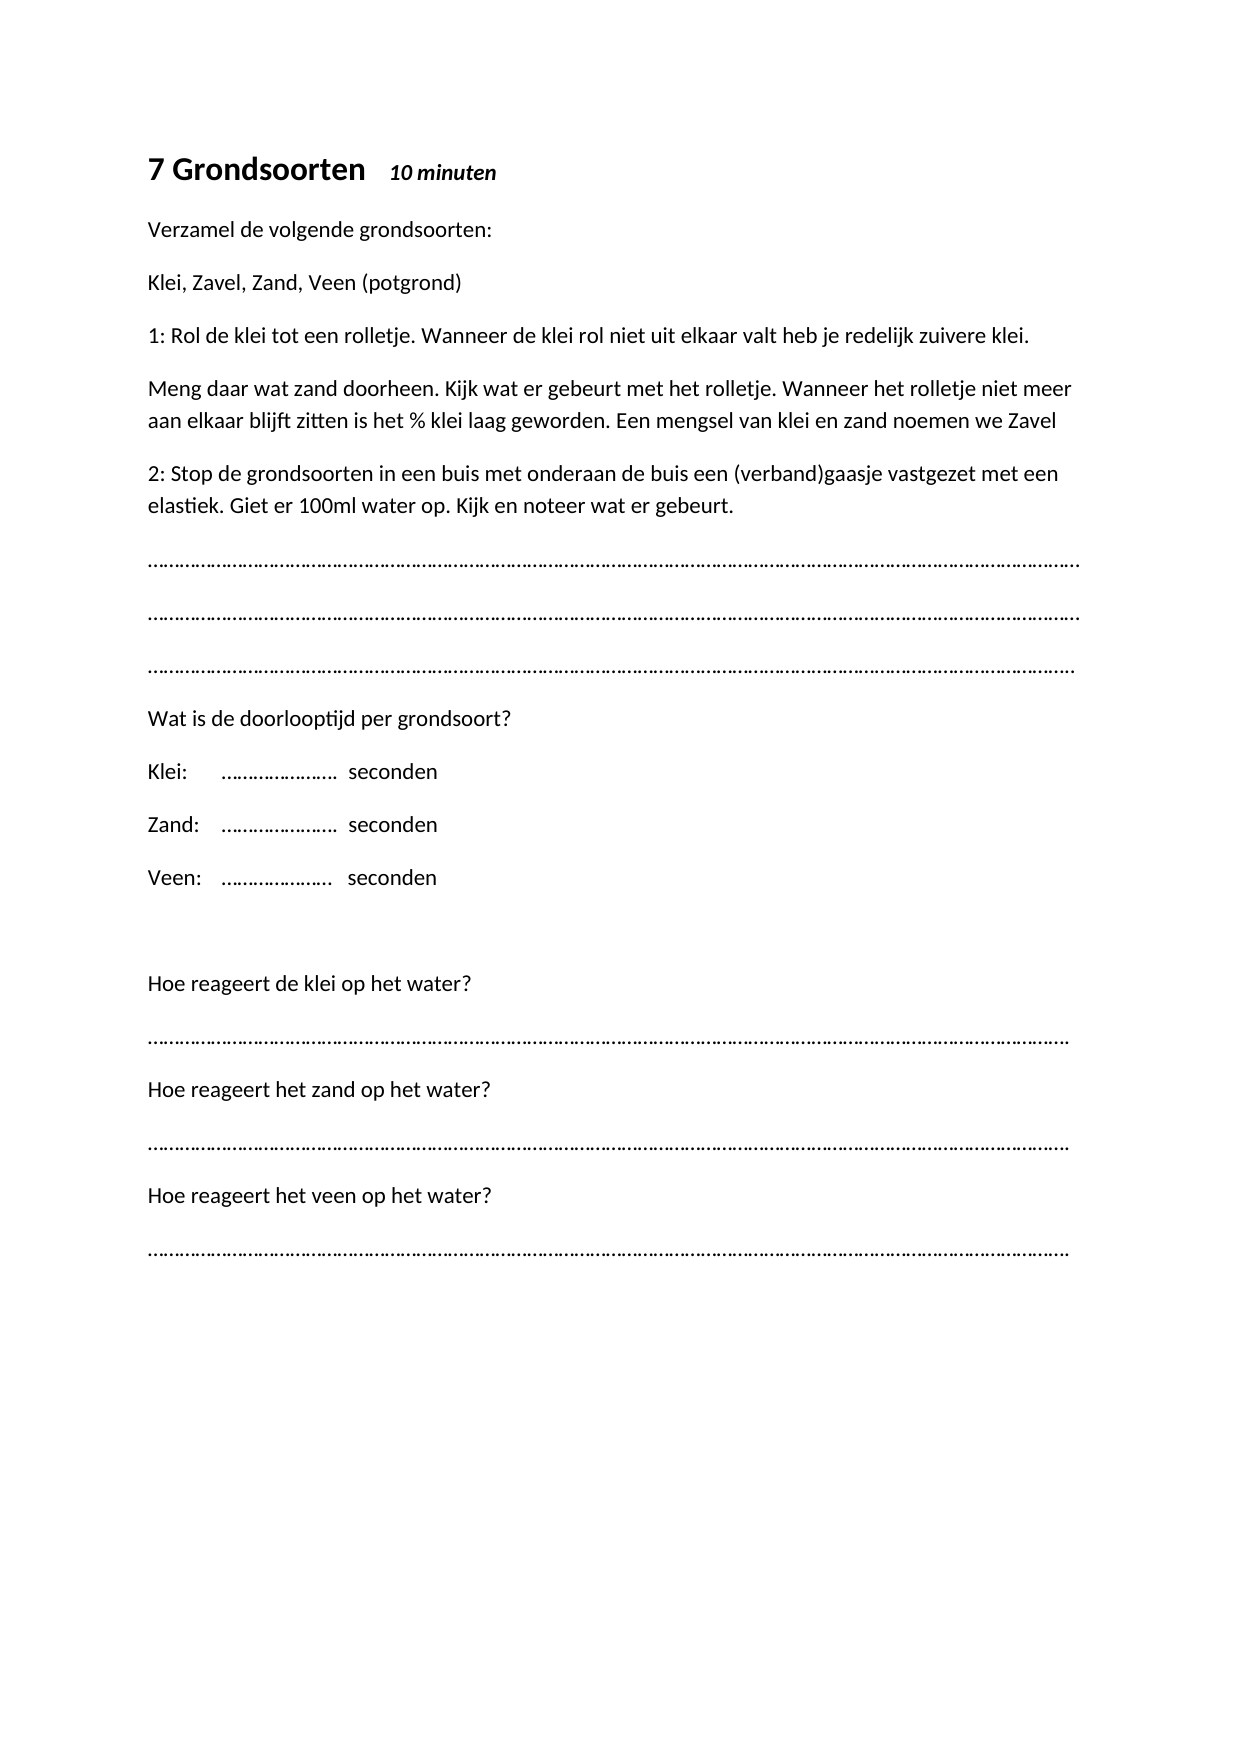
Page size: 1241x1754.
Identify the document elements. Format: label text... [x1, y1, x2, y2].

text Zand: …………………. seconden [148, 810, 1093, 838]
text Hoe reageert het veen op het water? [148, 1181, 1093, 1209]
text Wat is de doorlooptijd per grondsoort? [148, 704, 1093, 732]
text Hoe reageert het zand op het water? [148, 1075, 1093, 1103]
text 7 Grondsoorten 10 minuten [148, 148, 1093, 188]
text 2: Stop de grondsoorten in een buis met onderaan de buis een (verband)gaasje vastgezet met een elastiek. Giet er 100ml water op. Kijk en noteer wat er gebeurt. [148, 459, 1093, 520]
text ………………………………………………………………………………………………………………………………………………………….. [148, 651, 1093, 679]
text …………………………………………………………………………………………………………………………………………………………. [148, 1022, 1093, 1050]
text Meng daar wat zand doorheen. Kijk wat er gebeurt met het rolletje. Wanneer het rolletje niet meer aan elkaar blijft zitten is het % klei laag geworden. Een mengsel van klei en zand noemen we Zavel [148, 374, 1093, 434]
text …………………………………………………………………………………………………………………………………………………………… [148, 545, 1093, 573]
text Klei, Zavel, Zand, Veen (potgrond) [148, 268, 1093, 296]
text …………………………………………………………………………………………………………………………………………………………… [148, 598, 1093, 626]
text Klei: …………………. seconden [148, 757, 1093, 785]
text 1: Rol de klei tot een rolletje. Wanneer de klei rol niet uit elkaar valt heb je redelijk zuivere klei. [148, 321, 1093, 349]
text Verzamel de volgende grondsoorten: [148, 215, 1093, 243]
text Veen: ………………… seconden [148, 863, 1093, 891]
text …………………………………………………………………………………………………………………………………………………………. [148, 1234, 1093, 1262]
text Hoe reageert de klei op het water? [148, 969, 1093, 997]
text …………………………………………………………………………………………………………………………………………………………. [148, 1128, 1093, 1156]
